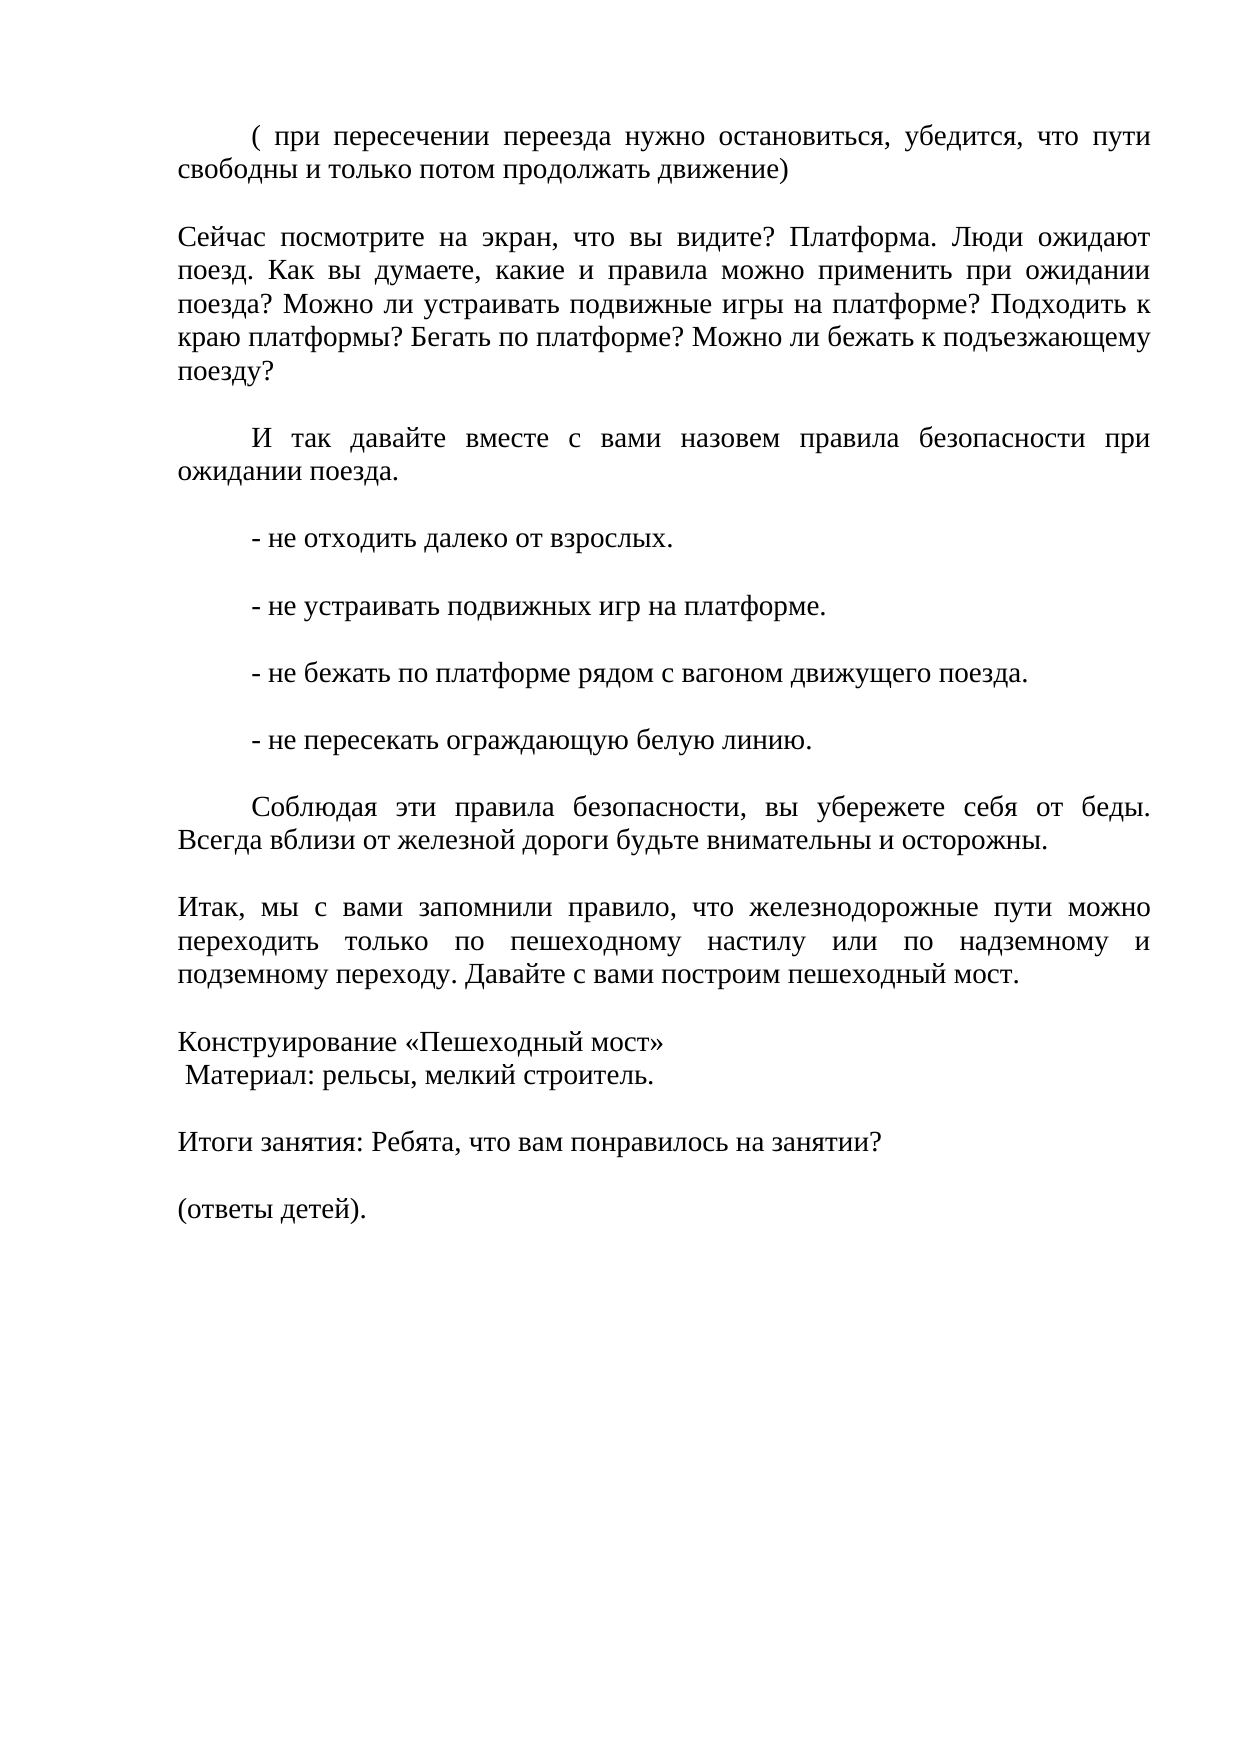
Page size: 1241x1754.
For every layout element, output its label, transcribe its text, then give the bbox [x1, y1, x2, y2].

text Сейчас посмотрите на экран, что вы видите? Платформа. Люди ожидают поезд. Как вы думаете, какие и правила можно применить при ожидании поезда? Можно ли устраивать подвижные игры на платформе? Подходить к краю платформы? Бегать по платформе? Можно ли бежать к подъезжающему поезду? [177, 219, 1152, 386]
text (ответы детей). [177, 1191, 1152, 1225]
text Соблюдая эти правила безопасности, вы убережете себя от беды. Всегда вблизи от железной дороги будьте внимательны и осторожны. [177, 789, 1152, 856]
text Конструирование «Пешеходный мост» [177, 1024, 1152, 1057]
text И так давайте вместе с вами назовем правила безопасности при ожидании поезда. [177, 420, 1152, 487]
text Материал: рельсы, мелкий строитель. [177, 1057, 1152, 1091]
text - не пересекать ограждающую белую линию. [177, 722, 1152, 755]
text Итоги занятия: Ребята, что вам понравилось на занятии? [177, 1124, 1152, 1158]
text Итак, мы с вами запомнили правило, что железнодорожные пути можно переходить только по пешеходному настилу или по надземному и подземному переходу. Давайте с вами построим пешеходный мост. [177, 889, 1152, 990]
text - не отходить далеко от взрослых. [177, 521, 1152, 554]
text - не устраивать подвижных игр на платформе. [177, 588, 1152, 621]
text - не бежать по платформе рядом с вагоном движущего поезда. [177, 655, 1152, 688]
text ( при пересечении переезда нужно остановиться, убедится, что пути свободны и только потом продолжать движение) [177, 118, 1152, 185]
